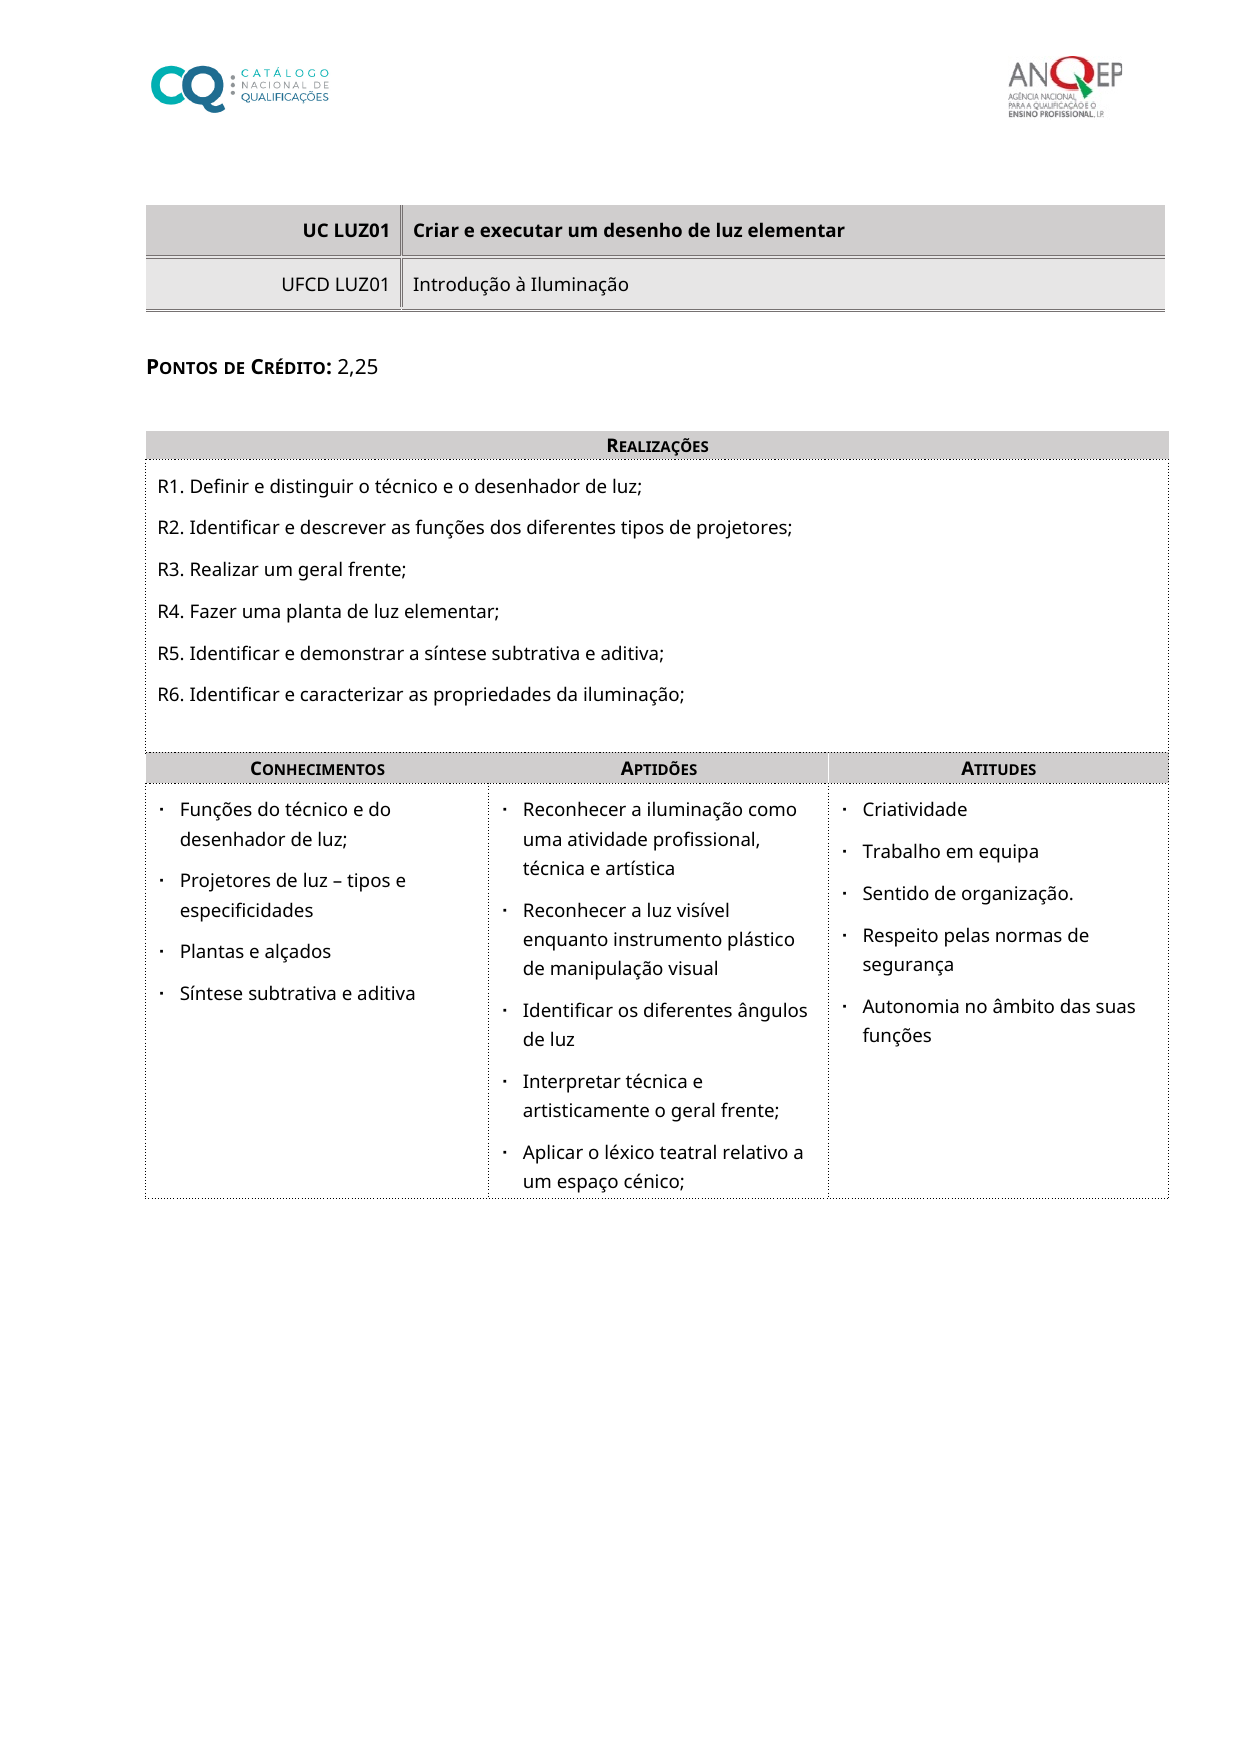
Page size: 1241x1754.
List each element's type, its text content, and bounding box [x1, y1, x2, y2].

table_cell Criatividade Trabalho em equipa Sentido de organização. Respeito pelas normas de segurança Autonomia no âmbito das suas funções [829, 783, 1169, 1198]
table_header Realizações [146, 431, 1169, 459]
table_header UC LUZ01 [146, 205, 400, 255]
table_cell Funções do técnico e do desenhador de luz; Projetores de luz – tipos e especificidades Plantas e alçados Síntese subtrativa e aditiva [146, 783, 489, 1198]
table_cell R1. Definir e distinguir o técnico e o desenhador de luz; R2. Identificar e descrever as funções dos diferentes tipos de projetores; R3. Realizar um geral frente; R4. Fazer uma planta de luz elementar; R5. Identificar e demonstrar a síntese subtrativa e aditiva; R6. Identificar e caracterizar as propriedades da iluminação; [146, 459, 1169, 752]
table_cell Aptidões [489, 752, 828, 783]
table_cell Reconhecer a iluminação como uma atividade profissional, técnica e artística Reconhecer a luz visível enquanto instrumento plástico de manipulação visual Identificar os diferentes ângulos de luz Interpretar técnica e artisticamente o geral frente; Aplicar o léxico teatral relativo a um espaço cénico; [489, 783, 828, 1198]
picture [1008, 56, 1123, 120]
text Pontos de Crédito: 2,25 [146, 352, 1122, 381]
table_cell Atitudes [829, 752, 1169, 783]
table_header Criar e executar um desenho de luz elementar [403, 205, 1165, 255]
table_cell Conhecimentos [146, 752, 489, 783]
table_cell UFCD LUZ01 [146, 255, 402, 309]
table_cell Introdução à Iluminação [402, 259, 1165, 309]
picture [145, 47, 334, 131]
